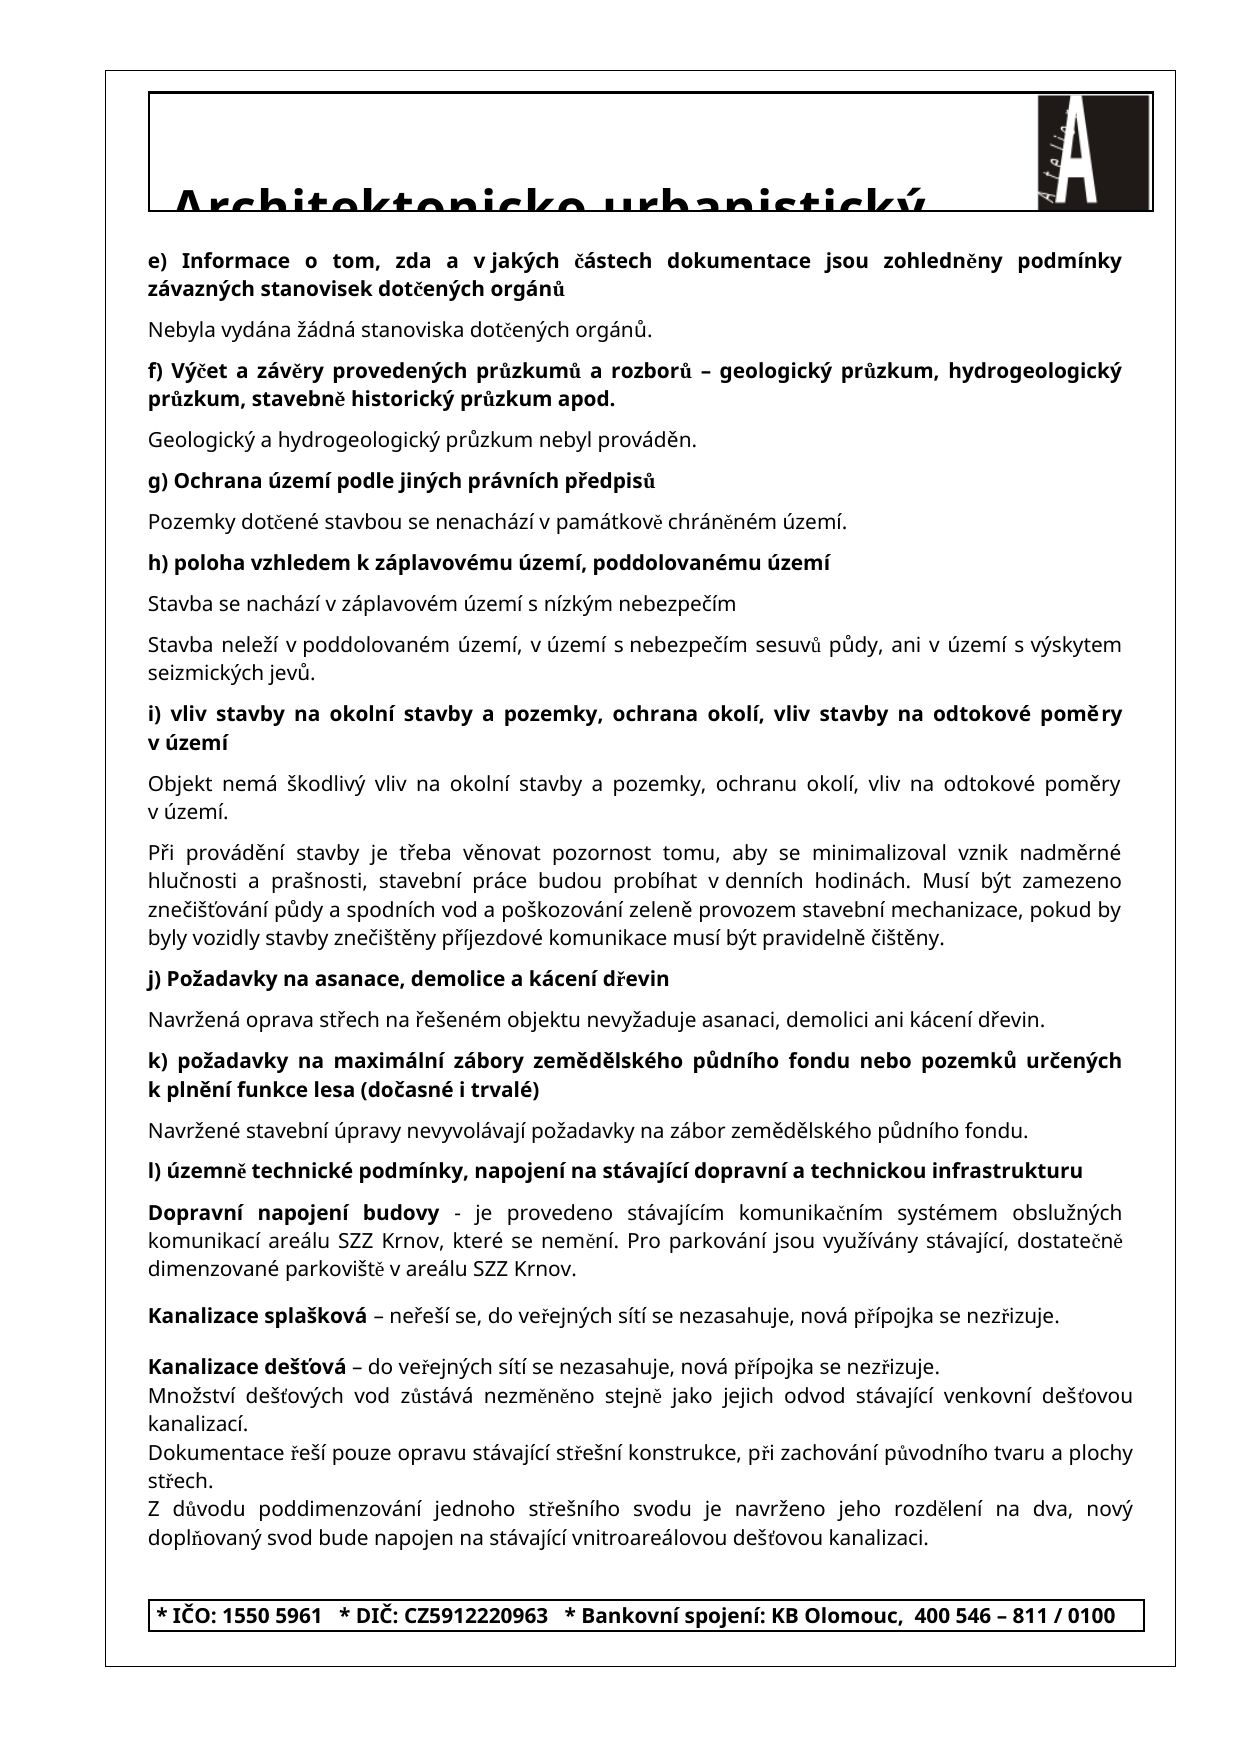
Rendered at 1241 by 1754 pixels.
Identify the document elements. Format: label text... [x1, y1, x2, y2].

text l) územně technické podmínky, napojení na stávající dopravní a technickou infrastrukturu [148, 1157, 1122, 1185]
text k) požadavky na maximální zábory zemědělského půdního fondu nebo pozemků určených k plnění funkce lesa (dočasné i trvalé) [148, 1046, 1122, 1103]
text Navržená oprava střech na řešeném objektu nevyžaduje asanaci, demolici ani kácení dřevin. [148, 1005, 1122, 1034]
text Při provádění stavby je třeba věnovat pozornost tomu, aby se minimalizoval vznik nadměrné hlučnosti a prašnosti, stavební práce budou probíhat v denních hodinách. Musí být zamezeno znečišťování půdy a spodních vod a poškozování zeleně provozem stavební mechanizace, pokud by byly vozidly stavby znečištěny příjezdové komunikace musí být pravidelně čištěny. [148, 838, 1122, 952]
text Nebyla vydána žádná stanoviska dotčených orgánů. [148, 315, 1122, 343]
text Kanalizace dešťová – do veřejných sítí se nezasahuje, nová přípojka se nezřizuje. [148, 1352, 1133, 1381]
text Dokumentace řeší pouze opravu stávající střešní konstrukce, při zachování původního tvaru a plochy střech. [148, 1438, 1133, 1494]
text j) Požadavky na asanace, demolice a kácení dřevin [148, 964, 1122, 993]
text Geologický a hydrogeologický průzkum nebyl prováděn. [148, 425, 1122, 454]
text h) poloha vzhledem k záplavovému území, poddolovanému území [148, 548, 1122, 577]
text f) Výčet a závěry provedených průzkumů a rozborů – geologický průzkum, hydrogeologický průzkum, stavebně historický průzkum apod. [148, 356, 1122, 413]
text Množství dešťových vod zůstává nezměněno stejně jako jejich odvod stávající venkovní dešťovou kanalizací. [148, 1381, 1133, 1438]
text Stavba neleží v poddolovaném území, v území s nebezpečím sesuvů půdy, ani v území s výskytem seizmických jevů. [148, 630, 1122, 687]
text Kanalizace splašková – neřeší se, do veřejných sítí se nezasahuje, nová přípojka se nezřizuje. [148, 1301, 1133, 1329]
text Stavba se nachází v záplavovém území s nízkým nebezpečím [148, 589, 1122, 618]
text Dopravní napojení budovy - je provedeno stávajícím komunikačním systémem obslužných komunikací areálu SZZ Krnov, které se nemění. Pro parkování jsou využívány stávající, dostatečně dimenzované parkoviště v areálu SZZ Krnov. [148, 1198, 1122, 1283]
text Navržené stavební úpravy nevyvolávají požadavky na zábor zemědělského půdního fondu. [148, 1116, 1122, 1144]
text e) Informace o tom, zda a v jakých částech dokumentace jsou zohledněny podmínky závazných stanovisek dotčených orgánů [148, 246, 1122, 303]
text Z důvodu poddimenzování jednoho střešního svodu je navrženo jeho rozdělení na dva, nový doplňovaný svod bude napojen na stávající vnitroareálovou dešťovou kanalizaci. [148, 1494, 1133, 1551]
text Pozemky dotčené stavbou se nenachází v památkově chráněném území. [148, 507, 1122, 536]
text Objekt nemá škodlivý vliv na okolní stavby a pozemky, ochranu okolí, vliv na odtokové poměry v území. [148, 769, 1122, 826]
text g) Ochrana území podle jiných právních předpisů [148, 466, 1122, 495]
text i) vliv stavby na okolní stavby a pozemky, ochrana okolí, vliv stavby na odtokové poměry v území [148, 699, 1122, 756]
